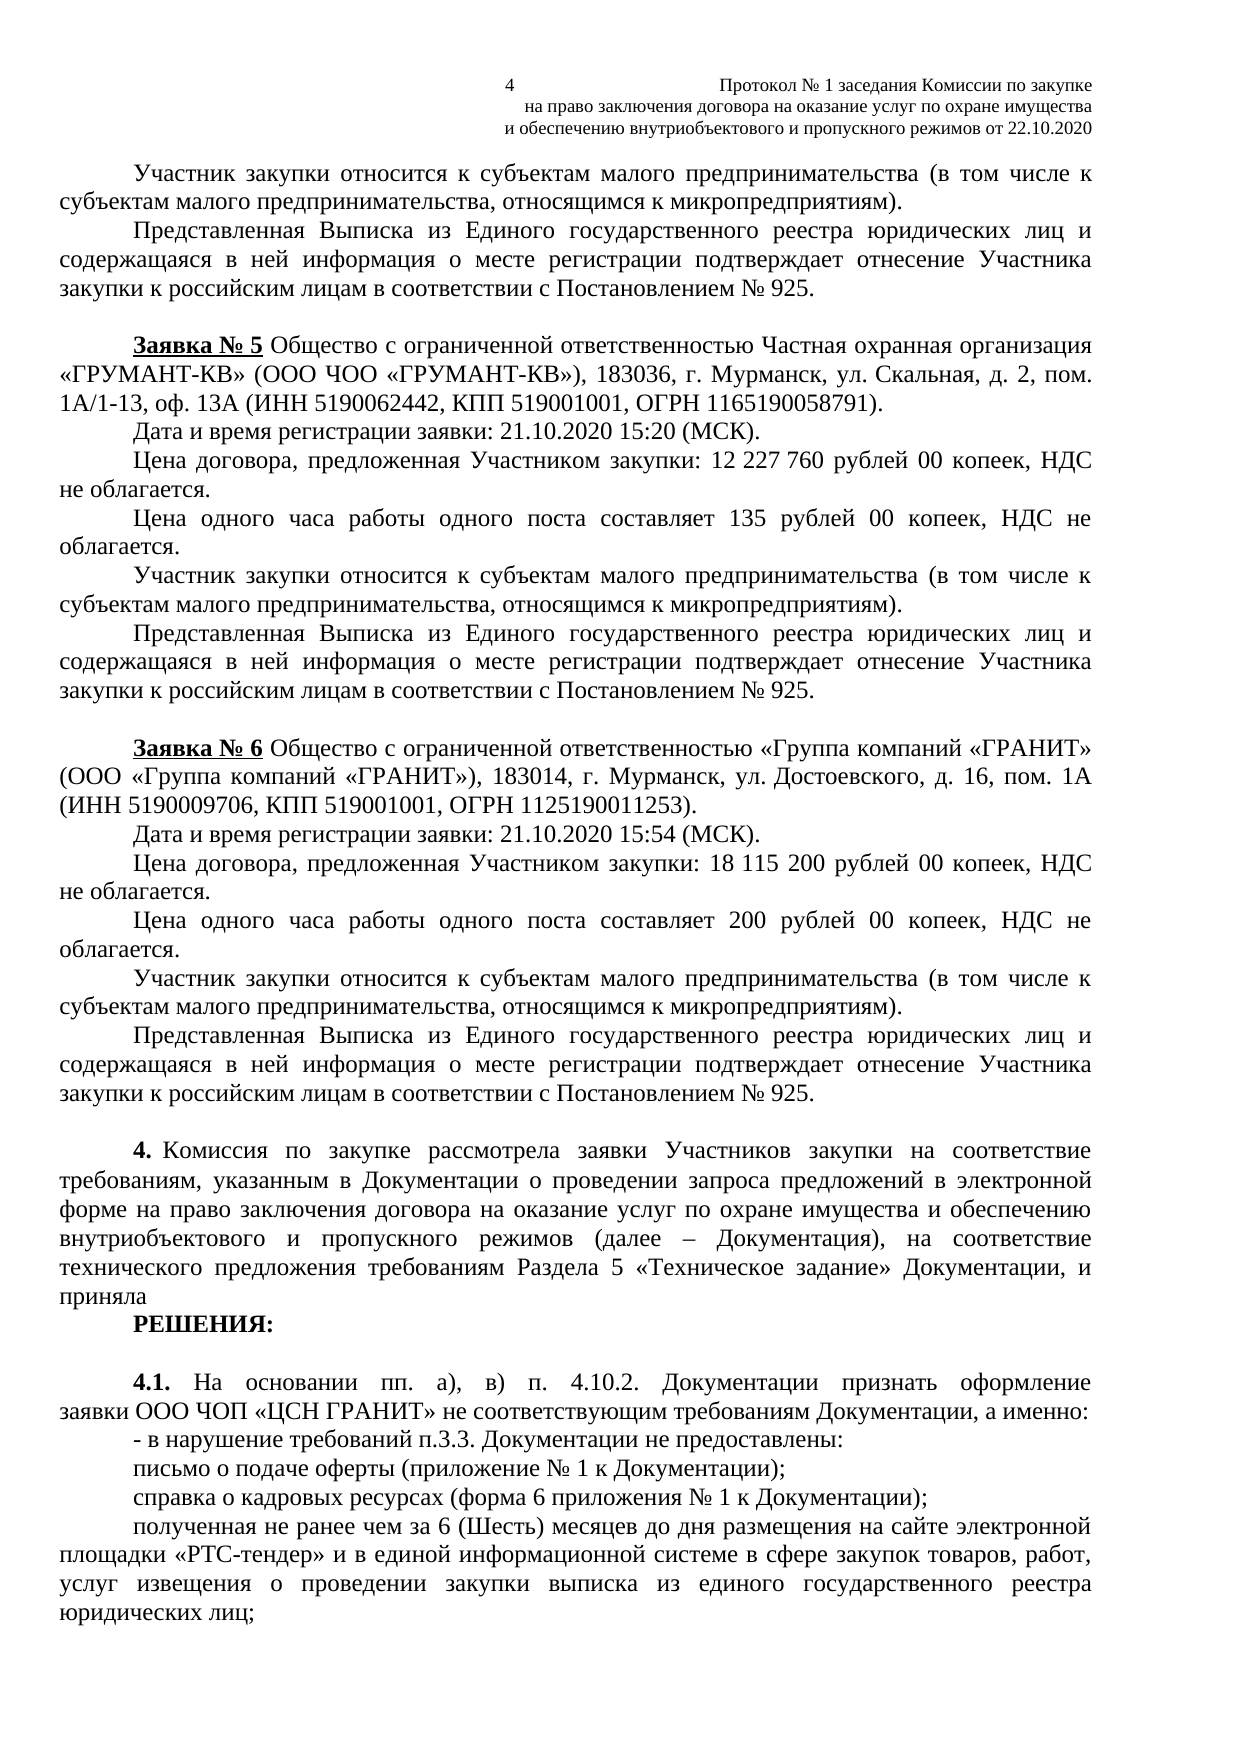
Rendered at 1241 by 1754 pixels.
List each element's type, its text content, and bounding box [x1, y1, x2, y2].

text Цена одного часа работы одного поста составляет 135 рублей 00 копеек, НДС не облагается. [59, 503, 1092, 560]
text Дата и время регистрации заявки: 21.10.2020 15:20 (МСК). [59, 416, 1092, 445]
text письмо о подаче оферты (приложение № 1 к Документации); [59, 1453, 1092, 1482]
text Заявка № 6 Общество с ограниченной ответственностью «Группа компаний «ГРАНИТ» (ООО «Группа компаний «ГРАНИТ»), 183014, г. Мурманск, ул. Достоевского, д. 16, пом. 1А (ИНН 5190009706, КПП 519001001, ОГРН 1125190011253). [59, 733, 1092, 819]
text Цена договора, предложенная Участником закупки: 12 227 760 рублей 00 копеек, НДС не облагается. [59, 445, 1092, 503]
text Дата и время регистрации заявки: 21.10.2020 15:54 (МСК). [59, 819, 1092, 848]
text Заявка № 5 Общество с ограниченной ответственностью Частная охранная организация «ГРУМАНТ-КВ» (ООО ЧОО «ГРУМАНТ-КВ»), 183036, г. Мурманск, ул. Скальная, д. 2, пом. 1А/1-13, оф. 13А (ИНН 5190062442, КПП 519001001, ОГРН 1165190058791). [59, 330, 1092, 416]
text Цена одного часа работы одного поста составляет 200 рублей 00 копеек, НДС не облагается. [59, 905, 1092, 963]
text 4.1. На основании пп. а), в) п. 4.10.2. Документации признать оформление заявки ООО ЧОП «ЦСН ГРАНИТ» не соответствующим требованиям Документации, а именно: [59, 1367, 1092, 1424]
list Комиссия по закупке рассмотрела заявки Участников закупки на соответствие требованиям, указанным в Документации о проведении запроса предложений в электронной форме на право заключения договора на оказание услуг по охране имущества и обеспечению внутриобъектового и пропускного режимов (далее – Документация), на соответствие технического предложения требованиям Раздела 5 «Техническое задание» Документации, и приняла [59, 1135, 1092, 1309]
text полученная не ранее чем за 6 (Шесть) месяцев до дня размещения на сайте электронной площадки «РТС-тендер» и в единой информационной системе в сфере закупок товаров, работ, услуг извещения о проведении закупки выписка из единого государственного реестра юридических лиц; [59, 1511, 1092, 1626]
text Цена договора, предложенная Участником закупки: 18 115 200 рублей 00 копеек, НДС не облагается. [59, 848, 1092, 905]
text - в нарушение требований п.3.3. Документации не предоставлены: [59, 1424, 1092, 1453]
text справка о кадровых ресурсах (форма 6 приложения № 1 к Документации); [59, 1482, 1092, 1511]
text РЕШЕНИЯ: [59, 1309, 1092, 1338]
